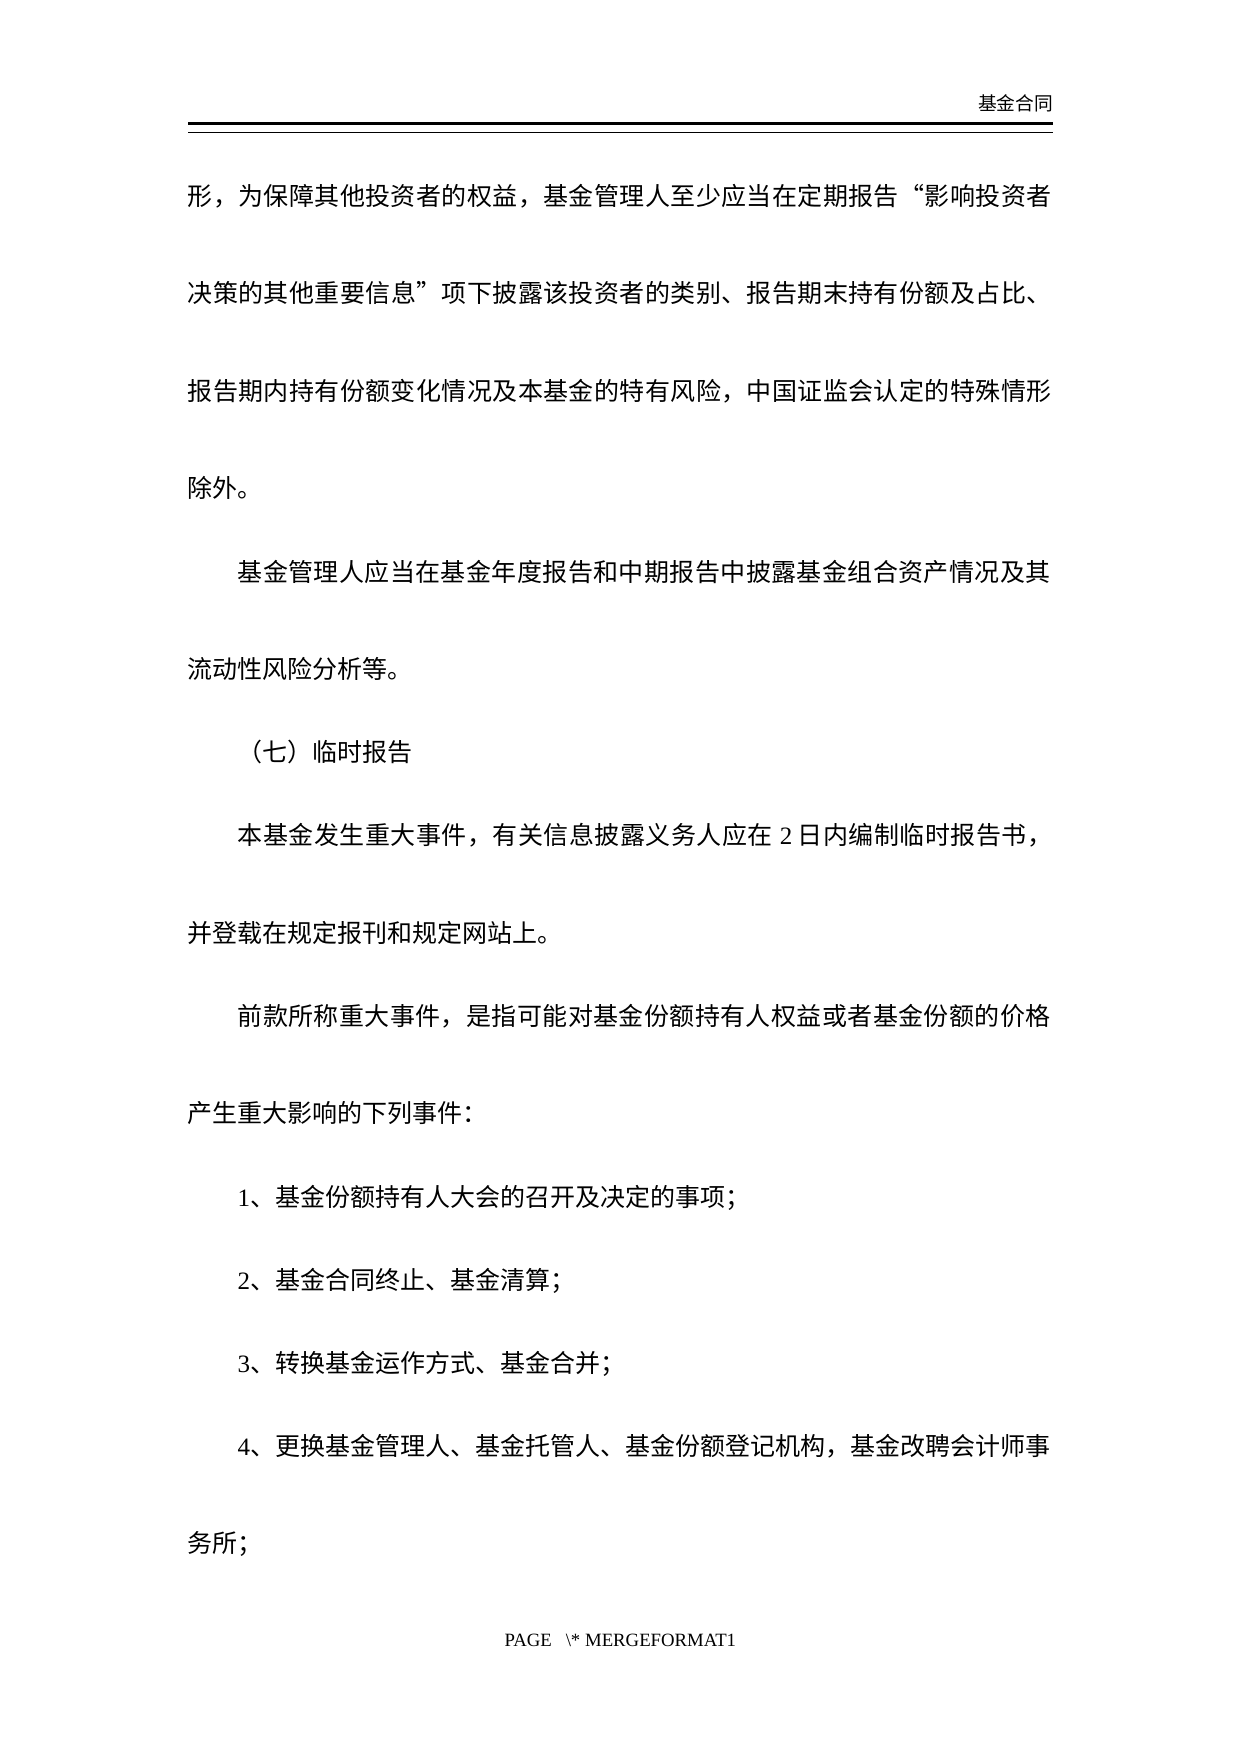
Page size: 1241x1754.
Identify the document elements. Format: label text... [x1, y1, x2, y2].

text 3、转换基金运作方式、基金合并； [187, 1329, 1053, 1394]
text 基金管理人应当在基金年度报告和中期报告中披露基金组合资产情况及其流动性风险分析等。 [187, 538, 1053, 700]
text （七）临时报告 [187, 718, 1053, 783]
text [187, 162, 1053, 519]
text 前款所称重大事件，是指可能对基金份额持有人权益或者基金份额的价格产生重大影响的下列事件： [187, 982, 1053, 1144]
text 本基金发生重大事件，有关信息披露义务人应在2日内编制临时报告书，并登载在规定报刊和规定网站上。 [187, 801, 1053, 964]
text 4、更换基金管理人、基金托管人、基金份额登记机构，基金改聘会计师事务所； [187, 1412, 1053, 1574]
text 2、基金合同终止、基金清算； [187, 1246, 1053, 1311]
text 1、基金份额持有人大会的召开及决定的事项； [187, 1163, 1053, 1228]
